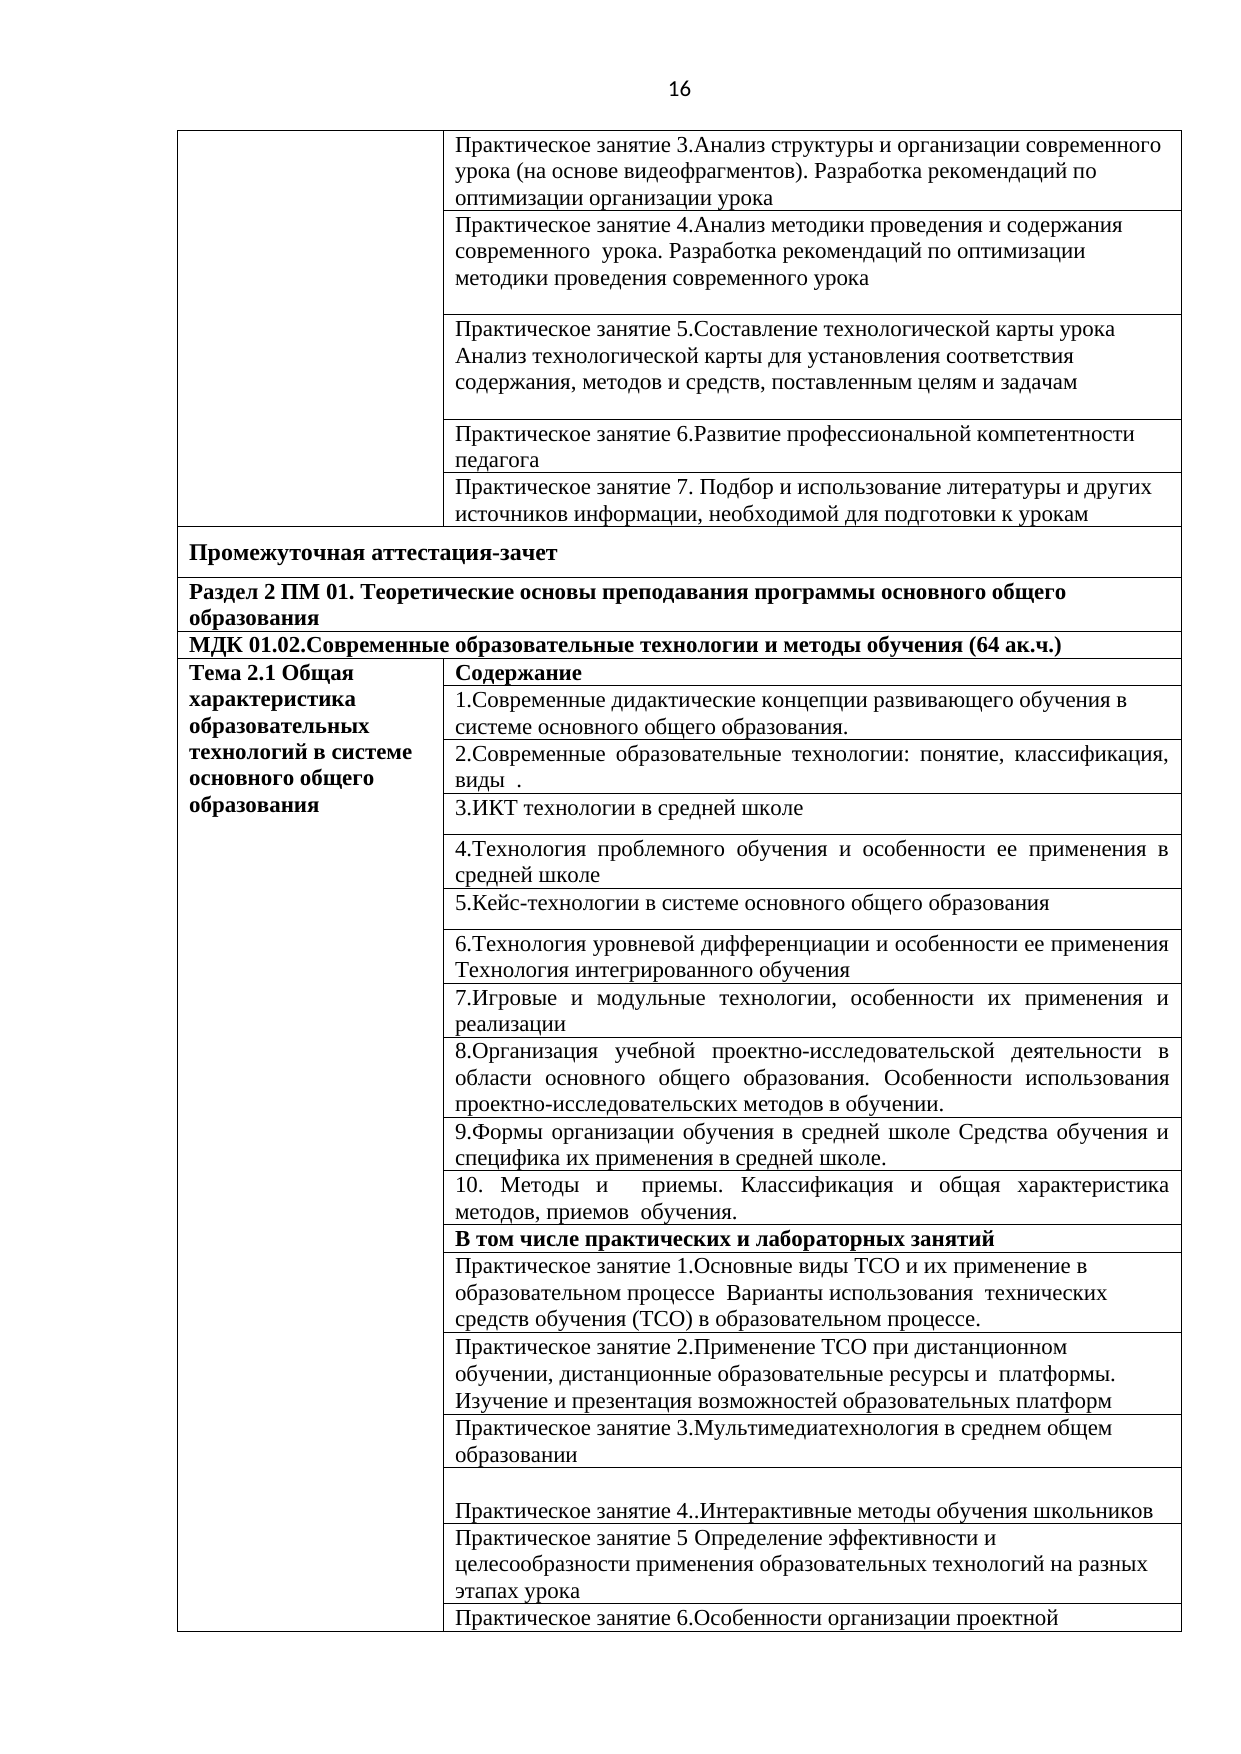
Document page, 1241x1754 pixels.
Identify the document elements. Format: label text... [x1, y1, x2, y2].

table_cell 7.Игровые и модульные технологии, особенности их применения и реализации [444, 984, 1181, 1037]
table_cell 10. Методы и приемы. Классификация и общая характеристика методов, приемов обучения. [444, 1171, 1181, 1224]
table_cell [444, 1604, 1181, 1631]
table_cell 4.Технология проблемного обучения и особенности ее применения в средней школе [444, 835, 1181, 888]
table_cell Практическое занятие 3.Мультимедиатехнология в среднем общем образовании [444, 1415, 1181, 1467]
table_cell Тема 2.1 Общая характеристика образовательных технологий в системе основного общего образования [178, 659, 443, 1631]
table_cell 8.Организация учебной проектно-исследовательской деятельности в области основного общего образования. Особенности использования проектно-исследовательских методов в обучении. [444, 1038, 1181, 1117]
table_cell 3.ИКТ технологии в средней школе [444, 794, 1181, 834]
table_cell Промежуточная аттестация-зачет [178, 527, 1181, 577]
table_cell 2.Современные образовательные технологии: понятие, классификация, виды . [444, 740, 1181, 793]
table_cell Практическое занятие 2.Применение ТСО при дистанционном обучении, дистанционные образовательные ресурсы и платформы. Изучение и презентация возможностей образовательных платформ [444, 1333, 1181, 1413]
table_cell Практическое занятие 4.Анализ методики проведения и содержания современного урока. Разработка рекомендаций по оптимизации методики проведения современного урока [444, 211, 1181, 314]
table_cell Содержание [444, 659, 1181, 685]
table_cell В том числе практических и лабораторных занятий [444, 1225, 1181, 1252]
table_cell 6.Технология уровневой дифференциации и особенности ее применения Технология интегрированного обучения [444, 930, 1181, 983]
table_cell Практическое занятие 5.Составление технологической карты урока Анализ технологической карты для установления соответствия содержания, методов и средств, поставленным целям и задачам [444, 315, 1181, 418]
table_cell 1.Современные дидактические концепции развивающего обучения в системе основного общего образования. [444, 686, 1181, 739]
table_cell Практическое занятие 7. Подбор и использование литературы и других источников информации, необходимой для подготовки к урокам [444, 473, 1181, 526]
table_cell 9.Формы организации обучения в средней школе Средства обучения и специфика их применения в средней школе. [444, 1118, 1181, 1170]
table_cell Практическое занятие 5 Определение эффективности и целесообразности применения образовательных технологий на разных этапах урока [444, 1524, 1181, 1603]
table_cell Практическое занятие 1.Основные виды ТСО и их применение в образовательном процессе Варианты использования технических средств обучения (ТСО) в образовательном процессе. [444, 1253, 1181, 1332]
table_cell 5.Кейс-технологии в системе основного общего образования [444, 889, 1181, 929]
table_cell Практическое занятие 4..Интерактивные методы обучения школьников [444, 1468, 1181, 1523]
table_cell Практическое занятие 6.Развитие профессиональной компетентности педагога [444, 420, 1181, 472]
table_cell Практическое занятие 3.Анализ структуры и организации современного урока (на основе видеофрагментов). Разработка рекомендаций по оптимизации организации урока [444, 131, 1181, 210]
table_cell Раздел 2 ПМ 01. Теоретические основы преподавания программы основного общего образования [178, 578, 1181, 631]
table_cell МДК 01.02.Современные образовательные технологии и методы обучения (64 ак.ч.) [178, 632, 1181, 658]
